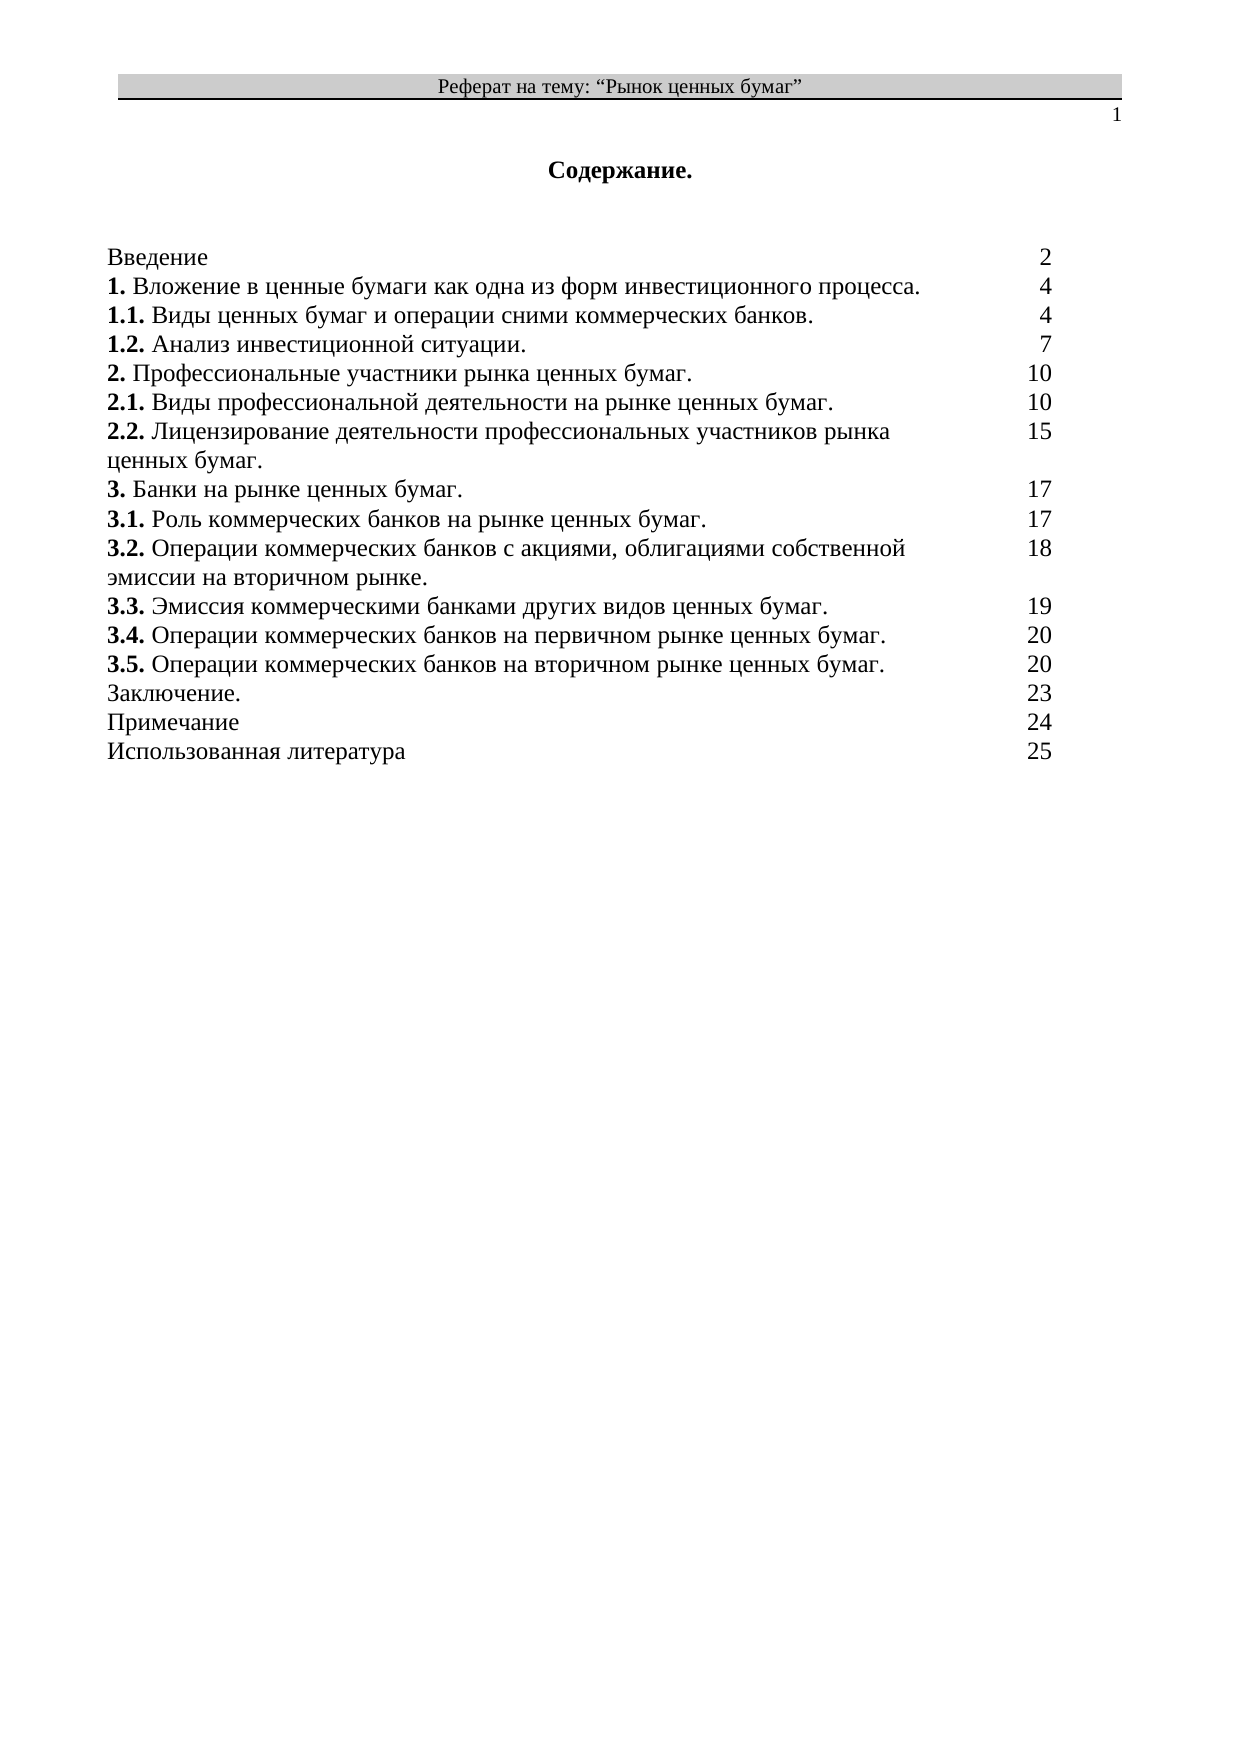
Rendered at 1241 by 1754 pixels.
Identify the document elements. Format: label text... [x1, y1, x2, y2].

table_cell 2.1. Виды профессиональной деятельности на рынке ценных бумаг. [96, 387, 978, 416]
table_cell 3.4. Операции коммерческих банков на первичном рынке ценных бумаг. [96, 620, 978, 649]
table_cell 24 [978, 707, 1063, 736]
table_header Введение [96, 242, 978, 271]
table_cell 20 [978, 649, 1063, 678]
table_cell 17 [978, 504, 1063, 532]
table_cell 3. Банки на рынке ценных бумаг. [96, 474, 978, 503]
table_cell 2. Профессиональные участники рынка ценных бумаг. [96, 358, 978, 387]
table_cell 10 [978, 387, 1063, 416]
table_cell Использованная литература [96, 736, 978, 765]
table_cell 1.2. Анализ инвестиционной ситуации. [96, 329, 978, 358]
table_cell Заключение. [96, 678, 978, 707]
table_cell 7 [978, 329, 1063, 358]
table_cell 25 [978, 736, 1063, 765]
table_cell 17 [978, 474, 1063, 503]
table_cell 3.3. Эмиссия коммерческими банками других видов ценных бумаг. [96, 591, 978, 620]
table_cell 1.1. Виды ценных бумаг и операции сними коммерческих банков. [96, 300, 978, 329]
table_cell 4 [978, 300, 1063, 329]
table_cell 18 [978, 533, 1063, 591]
table_cell 20 [978, 620, 1063, 649]
table_cell Примечание [96, 707, 978, 736]
table_cell 1. Вложение в ценные бумаги как одна из форм инвестиционного процесса. [96, 271, 978, 300]
table_cell 3.5. Операции коммерческих банков на вторичном рынке ценных бумаг. [96, 649, 978, 678]
table_cell 23 [978, 678, 1063, 707]
table_cell 10 [978, 358, 1063, 387]
text Содержание. [118, 155, 1122, 184]
table_cell 3.2. Операции коммерческих банков с акциями, облигациями собственной эмиссии на вторичном рынке. [96, 533, 978, 591]
table_header 2 [978, 242, 1063, 271]
table_cell 3.1. Роль коммерческих банков на рынке ценных бумаг. [96, 504, 978, 532]
table_cell 4 [978, 271, 1063, 300]
table_cell 15 [978, 416, 1063, 474]
table_cell 2.2. Лицензирование деятельности профессиональных участников рынка ценных бумаг. [96, 416, 978, 474]
table_cell 19 [978, 591, 1063, 620]
